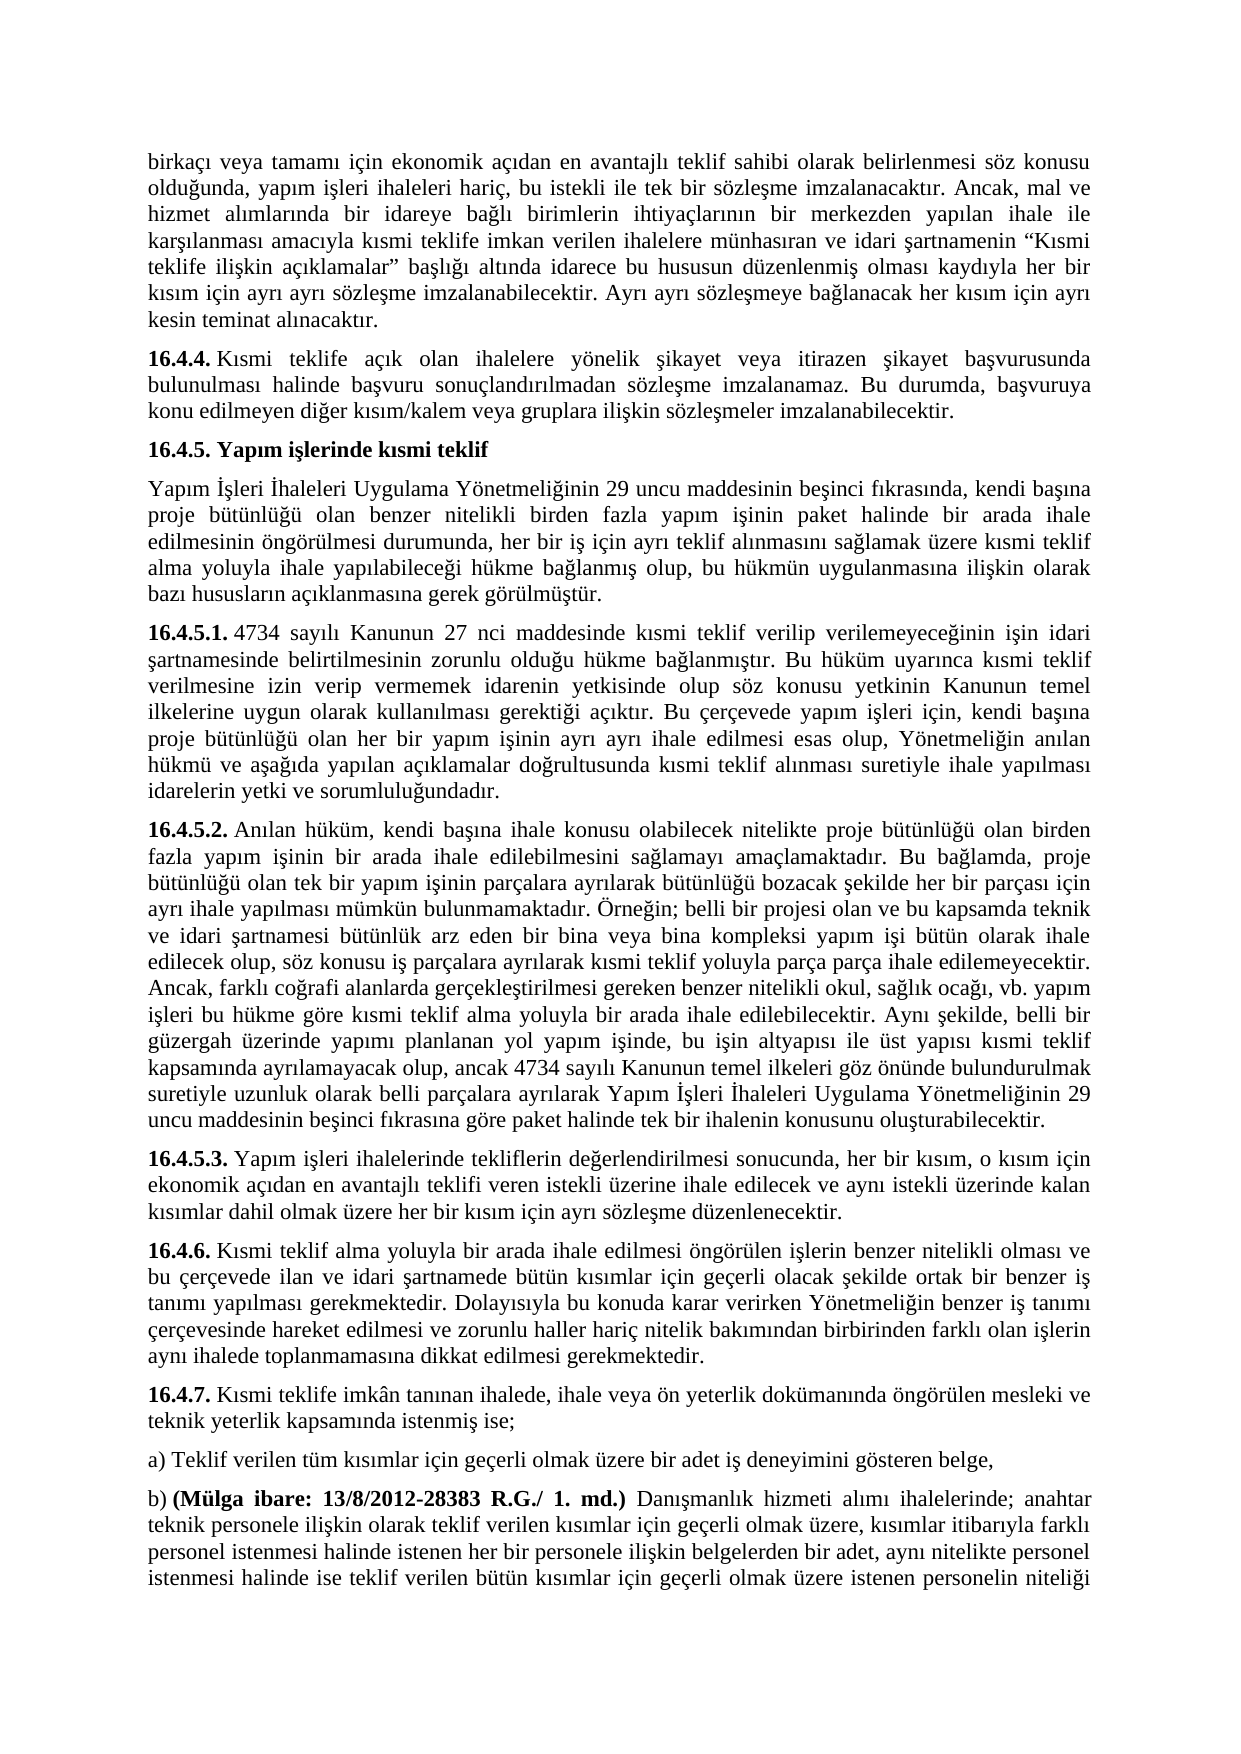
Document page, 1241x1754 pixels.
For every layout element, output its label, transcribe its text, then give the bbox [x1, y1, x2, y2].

text 16.4.6. Kısmi teklif alma yoluyla bir arada ihale edilmesi öngörülen işlerin benzer nitelikli olması ve bu çerçevede ilan ve idari şartnamede bütün kısımlar için geçerli olacak şekilde ortak bir benzer iş tanımı yapılması gerekmektedir. Dolayısıyla bu konuda karar verirken Yönetmeliğin benzer iş tanımı çerçevesinde hareket edilmesi ve zorunlu haller hariç nitelik bakımından birbirinden farklı olan işlerin aynı ihalede toplanmamasına dikkat edilmesi gerekmektedir. [148, 1237, 1092, 1368]
text a) Teklif verilen tüm kısımlar için geçerli olmak üzere bir adet iş deneyimini gösteren belge, [148, 1446, 1092, 1472]
text Yapım İşleri İhaleleri Uygulama Yönetmeliğinin 29 uncu maddesinin beşinci fıkrasında, kendi başına proje bütünlüğü olan benzer nitelikli birden fazla yapım işinin paket halinde bir arada ihale edilmesinin öngörülmesi durumunda, her bir iş için ayrı teklif alınmasını sağlamak üzere kısmi teklif alma yoluyla ihale yapılabileceği hükme bağlanmış olup, bu hükmün uygulanmasına ilişkin olarak bazı hususların açıklanmasına gerek görülmüştür. [148, 475, 1092, 607]
text 16.4.5.2. Anılan hüküm, kendi başına ihale konusu olabilecek nitelikte proje bütünlüğü olan birden fazla yapım işinin bir arada ihale edilebilmesini sağlamayı amaçlamaktadır. Bu bağlamda, proje bütünlüğü olan tek bir yapım işinin parçalara ayrılarak bütünlüğü bozacak şekilde her bir parçası için ayrı ihale yapılması mümkün bulunmamaktadır. Örneğin; belli bir projesi olan ve bu kapsamda teknik ve idari şartnamesi bütünlük arz eden bir bina veya bina kompleksi yapım işi bütün olarak ihale edilecek olup, söz konusu iş parçalara ayrılarak kısmi teklif yoluyla parça parça ihale edilemeyecektir. Ancak, farklı coğrafi alanlarda gerçekleştirilmesi gereken benzer nitelikli okul, sağlık ocağı, vb. yapım işleri bu hükme göre kısmi teklif alma yoluyla bir arada ihale edilebilecektir. Aynı şekilde, belli bir güzergah üzerinde yapımı planlanan yol yapım işinde, bu işin altyapısı ile üst yapısı kısmi teklif kapsamında ayrılamayacak olup, ancak 4734 sayılı Kanunun temel ilkeleri göz önünde bulundurulmak suretiyle uzunluk olarak belli parçalara ayrılarak Yapım İşleri İhaleleri Uygulama Yönetmeliğinin 29 uncu maddesinin beşinci fıkrasına göre paket halinde tek bir ihalenin konusunu oluşturabilecektir. [148, 816, 1092, 1133]
text 16.4.7. Kısmi teklife imkân tanınan ihalede, ihale veya ön yeterlik dokümanında öngörülen mesleki ve teknik yeterlik kapsamında istenmiş ise; [148, 1381, 1092, 1434]
text 16.4.5. Yapım işlerinde kısmi teklif [148, 436, 1092, 463]
text 16.4.5.3. Yapım işleri ihalelerinde tekliflerin değerlendirilmesi sonucunda, her bir kısım, o kısım için ekonomik açıdan en avantajlı teklifi veren istekli üzerine ihale edilecek ve aynı istekli üzerinde kalan kısımlar dahil olmak üzere her bir kısım için ayrı sözleşme düzenlenecektir. [148, 1145, 1092, 1224]
text 16.4.5.1. 4734 sayılı Kanunun 27 nci maddesinde kısmi teklif verilip verilemeyeceğinin işin idari şartnamesinde belirtilmesinin zorunlu olduğu hükme bağlanmıştır. Bu hüküm uyarınca kısmi teklif verilmesine izin verip vermemek idarenin yetkisinde olup söz konusu yetkinin Kanunun temel ilkelerine uygun olarak kullanılması gerektiği açıktır. Bu çerçevede yapım işleri için, kendi başına proje bütünlüğü olan her bir yapım işinin ayrı ayrı ihale edilmesi esas olup, Yönetmeliğin anılan hükmü ve aşağıda yapılan açıklamalar doğrultusunda kısmi teklif alınması suretiyle ihale yapılması idarelerin yetki ve sorumluluğundadır. [148, 619, 1092, 804]
text 16.4.4. Kısmi teklife açık olan ihalelere yönelik şikayet veya itirazen şikayet başvurusunda bulunulması halinde başvuru sonuçlandırılmadan sözleşme imzalanamaz. Bu durumda, başvuruya konu edilmeyen diğer kısım/kalem veya gruplara ilişkin sözleşmeler imzalanabilecektir. [148, 345, 1092, 424]
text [148, 148, 1092, 332]
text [148, 1485, 1092, 1590]
